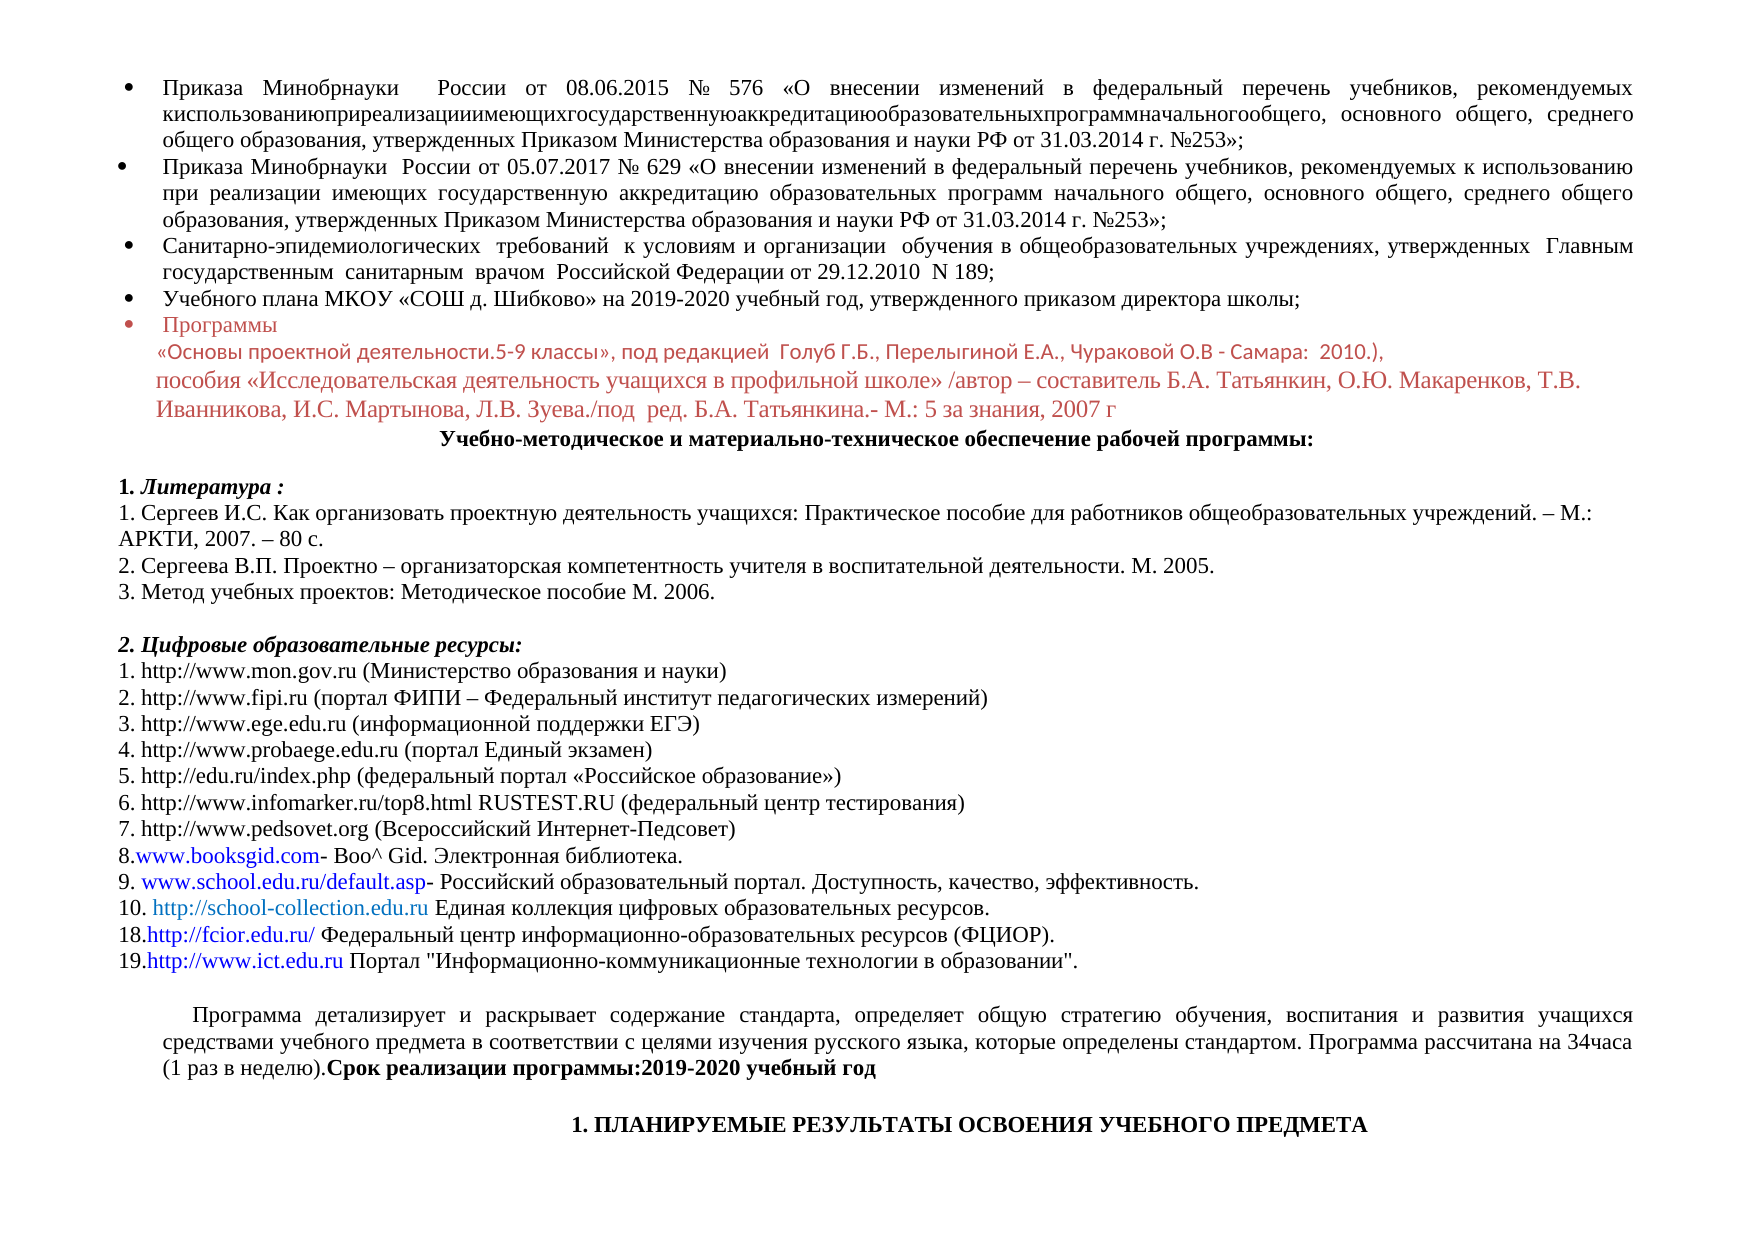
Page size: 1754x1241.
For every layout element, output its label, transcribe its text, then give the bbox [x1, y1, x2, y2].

text 1. Литература : [118, 473, 1636, 499]
text «Основы проектной деятельности.5-9 классы», под редакцией Голуб Г.Б., Перелыгиной Е.А., Чураковой О.В - Самара: 2010.), [156, 337, 1636, 365]
text пособия «Исследовательская деятельность учащихся в профильной школе» /автор – составитель Б.А. Татьянкин, О.Ю. Макаренков, Т.В. Иванникова, И.С. Мартынова, Л.В. Зуева./под ред. Б.А. Татьянкина.- М.: 5 за знания, 2007 г [156, 365, 1636, 423]
text 2. Сергеева В.П. Проектно – организаторская компетентность учителя в воспитательной деятельности. М. 2005. [118, 552, 1636, 578]
text 1. Сергеев И.С. Как организовать проектную деятельность учащихся: Практическое пособие для работников общеобразовательных учреждений. – М.: АРКТИ, 2007. – 80 с. [118, 499, 1636, 552]
text 10. http://school-collection.edu.ru Единая коллекция цифровых образовательных ресурсов. [118, 894, 1636, 921]
list Приказа Минобрнауки России от 08.06.2015 № 576 «О внесении изменений в федеральный перечень учебников, рекомендуемых киспользованиюприреализацииимеющихгосударственнуюаккредитациюобразовательныхпрограммначальногообщего, основного общего, среднего общего образования, утвержденных Приказом Министерства образования и науки РФ от 31.03.2014 г. №253»; [125, 74, 1636, 153]
text 5. http://edu.ru/index.php (федеральный портал «Российское образование») [118, 763, 1636, 789]
text 19.http://www.ict.edu.ru Портал "Информационно-коммуникационные технологии в образовании". [118, 947, 1636, 973]
text 3. Метод учебных проектов: Методическое пособие М. 2006. [118, 578, 1636, 604]
text 8.www.booksgid.com- Воо^ Gid. Электронная библиотека. [118, 842, 1636, 868]
text 6. http://www.infomarker.ru/top8.html RUSTEST.RU (федеральный центр тестирования) [118, 789, 1636, 815]
list Приказа Минобрнауки России от 05.07.2017 № 629 «О внесении изменений в федеральный перечень учебников, рекомендуемых к использованию при реализации имеющих государственную аккредитацию образовательных программ начального общего, основного общего, среднего общего образования, утвержденных Приказом Министерства образования и науки РФ от 31.03.2014 г. №253»; [118, 153, 1636, 232]
text 1. http://www.mon.gov.ru (Министерство образования и науки) [118, 657, 1636, 683]
text 7. http://www.pedsovet.org (Всероссийский Интернет-Педсовет) [118, 815, 1636, 842]
text 9. www.school.edu.ru/default.asp- Российский образовательный портал. Доступность, качество, эффективность. [118, 868, 1636, 894]
text Программа детализирует и раскрывает содержание стандарта, определяет общую стратегию обучения, воспитания и развития учащихся средствами учебного предмета в соответствии с целями изучения русского языка, которые определены стандартом. Программа рассчитана на 34часа (1 раз в неделю).Срок реализации программы:2019-2020 учебный год [162, 1001, 1636, 1081]
text Учебно-методическое и материально-техническое обеспечение рабочей программы: [118, 423, 1636, 452]
text 18.http://fcior.edu.ru/ Федеральный центр информационно-образовательных ресурсов (ФЦИОР). [118, 921, 1636, 947]
text 1. ПЛАНИРУЕМЫЕ РЕЗУЛЬТАТЫ ОСВОЕНИЯ УЧЕБНОГО ПРЕДМЕТА [303, 1111, 1636, 1137]
text 2. http://www.fipi.ru (портал ФИПИ – Федеральный институт педагогических измерений) [118, 683, 1636, 710]
text 2. Цифровые образовательные ресурсы: [118, 631, 1636, 657]
list Программы [125, 311, 1636, 337]
text 3. http://www.ege.edu.ru (информационной поддержки ЕГЭ) [118, 710, 1636, 736]
text 4. http://www.probaege.edu.ru (портал Единый экзамен) [118, 736, 1636, 763]
list Учебного плана МКОУ «СОШ д. Шибково» на 2019-2020 учебный год, утвержденного приказом директора школы; [125, 285, 1636, 311]
list Санитарно-эпидемиологических требований к условиям и организации обучения в общеобразовательных учреждениях, утвержденных Главным государственным санитарным врачом Российской Федерации от 29.12.2010 N 189; [125, 232, 1636, 285]
